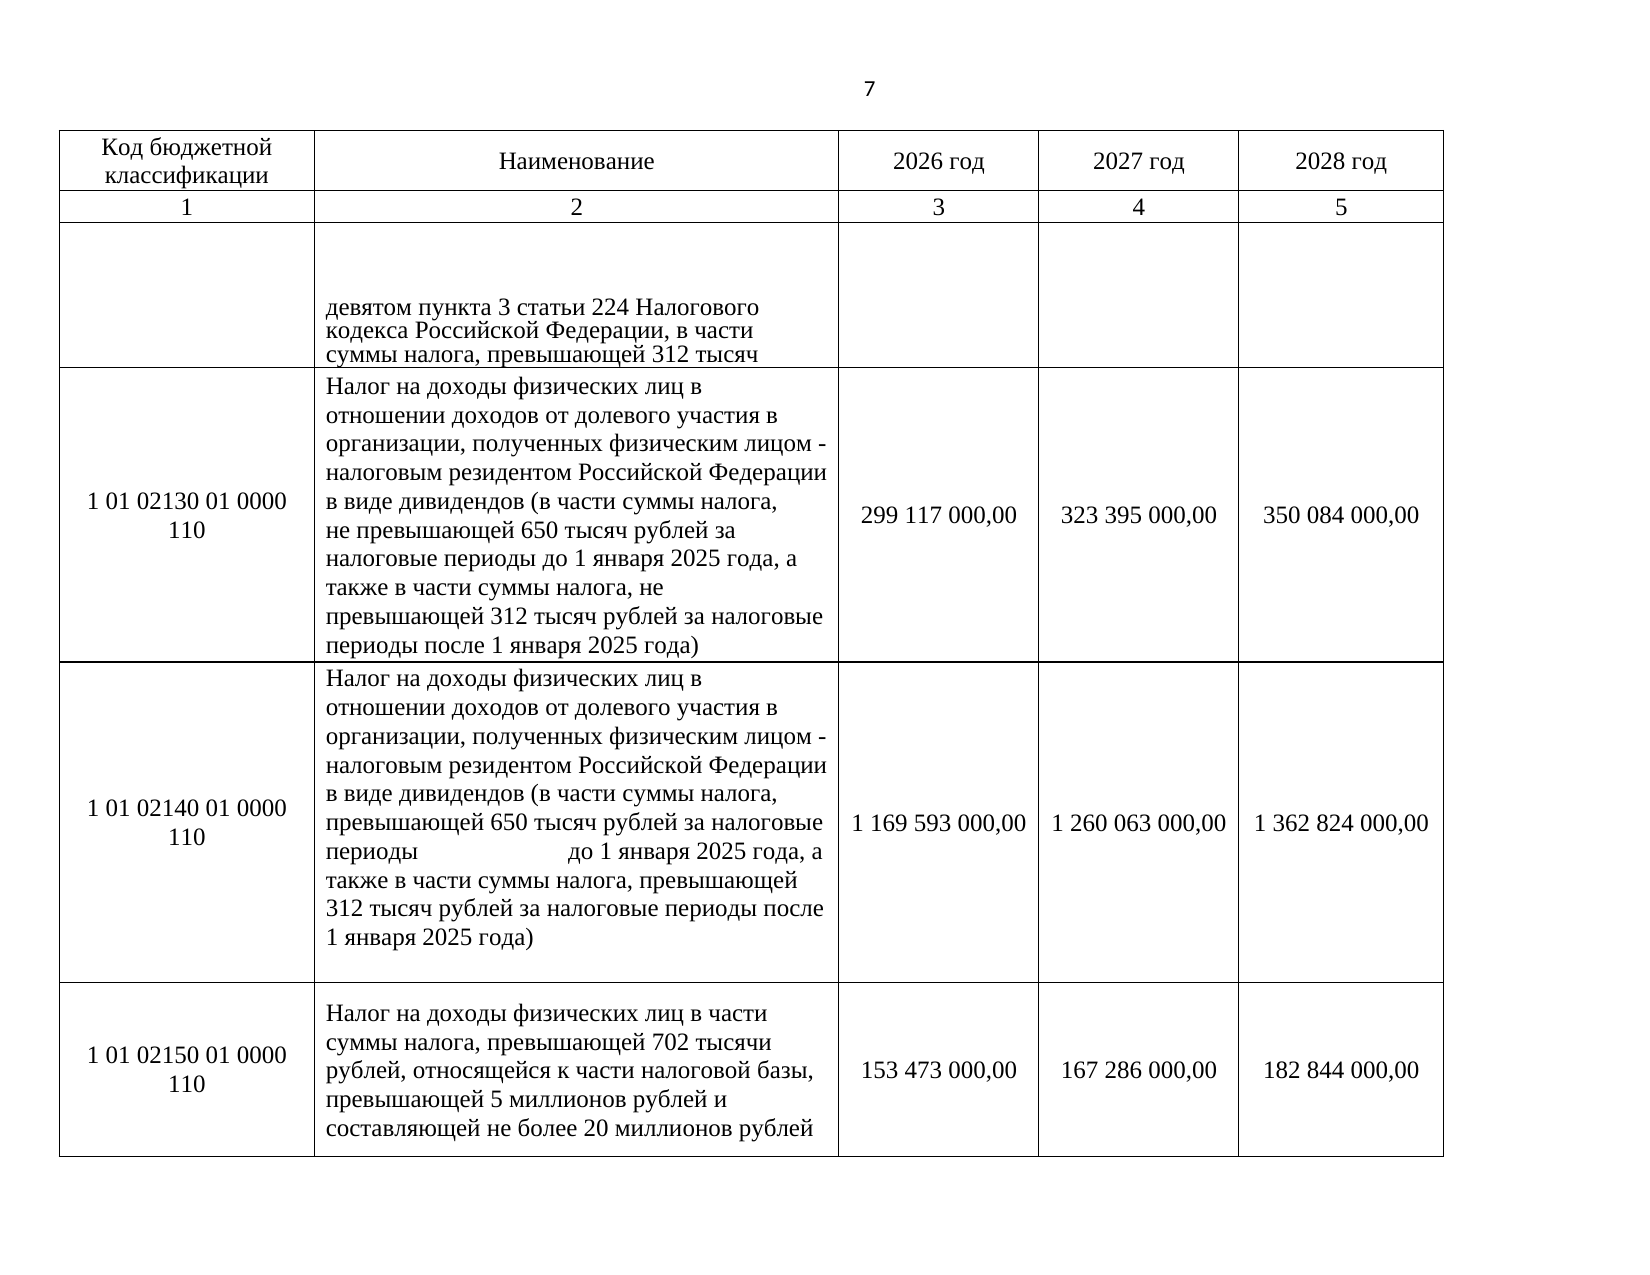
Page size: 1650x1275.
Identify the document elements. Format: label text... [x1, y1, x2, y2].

table_cell Налог на доходы физических лиц в отношении доходов от долевого участия в организации, полученных физическим лицом - налоговым резидентом Российской Федерации в виде дивидендов (в части суммы налога, превышающей 650 тысяч рублей за налоговые периоды до 1 января 2025 года, а также в части суммы налога, превышающей 312 тысяч рублей за налоговые периоды после 1 января 2025 года) [315, 663, 838, 982]
table_cell 3 [839, 191, 1038, 222]
table_header 2027 год [1039, 131, 1238, 190]
table_cell 1 01 02150 01 0000 110 [60, 983, 314, 1156]
table_cell 1 260 063 000,00 [1039, 663, 1238, 982]
table_cell 5 [1239, 191, 1443, 222]
table_cell 299 117 000,00 [839, 368, 1038, 661]
table_cell Налог на доходы физических лиц в отношении доходов от долевого участия в организации, полученных физическим лицом - налоговым резидентом Российской Федерации в виде дивидендов (в части суммы налога, не превышающей 650 тысяч рублей за налоговые периоды до 1 января 2025 года, а также в части суммы налога, не превышающей 312 тысяч рублей за налоговые периоды после 1 января 2025 года) [315, 368, 838, 661]
table_header 2026 год [839, 131, 1038, 190]
table_cell 1 01 02130 01 0000 110 [60, 368, 314, 661]
table_cell 2 [315, 191, 838, 222]
table_cell 1 [60, 191, 314, 222]
table_cell 153 473 000,00 [839, 983, 1038, 1156]
table_cell 167 286 000,00 [1039, 983, 1238, 1156]
table_cell 4 [1039, 191, 1238, 222]
table_cell 1 362 824 000,00 [1239, 663, 1443, 982]
table_header 2028 год [1239, 131, 1443, 190]
table_cell 1 169 593 000,00 [839, 663, 1038, 982]
table_cell 1 01 02140 01 0000 110 [60, 663, 314, 982]
table_cell 350 084 000,00 [1239, 368, 1443, 661]
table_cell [315, 983, 838, 1156]
table_header Код бюджетной классификации [60, 131, 314, 190]
table_cell 182 844 000,00 [1239, 983, 1443, 1156]
table_cell 323 395 000,00 [1039, 368, 1238, 661]
table_header Наименование [315, 131, 838, 190]
